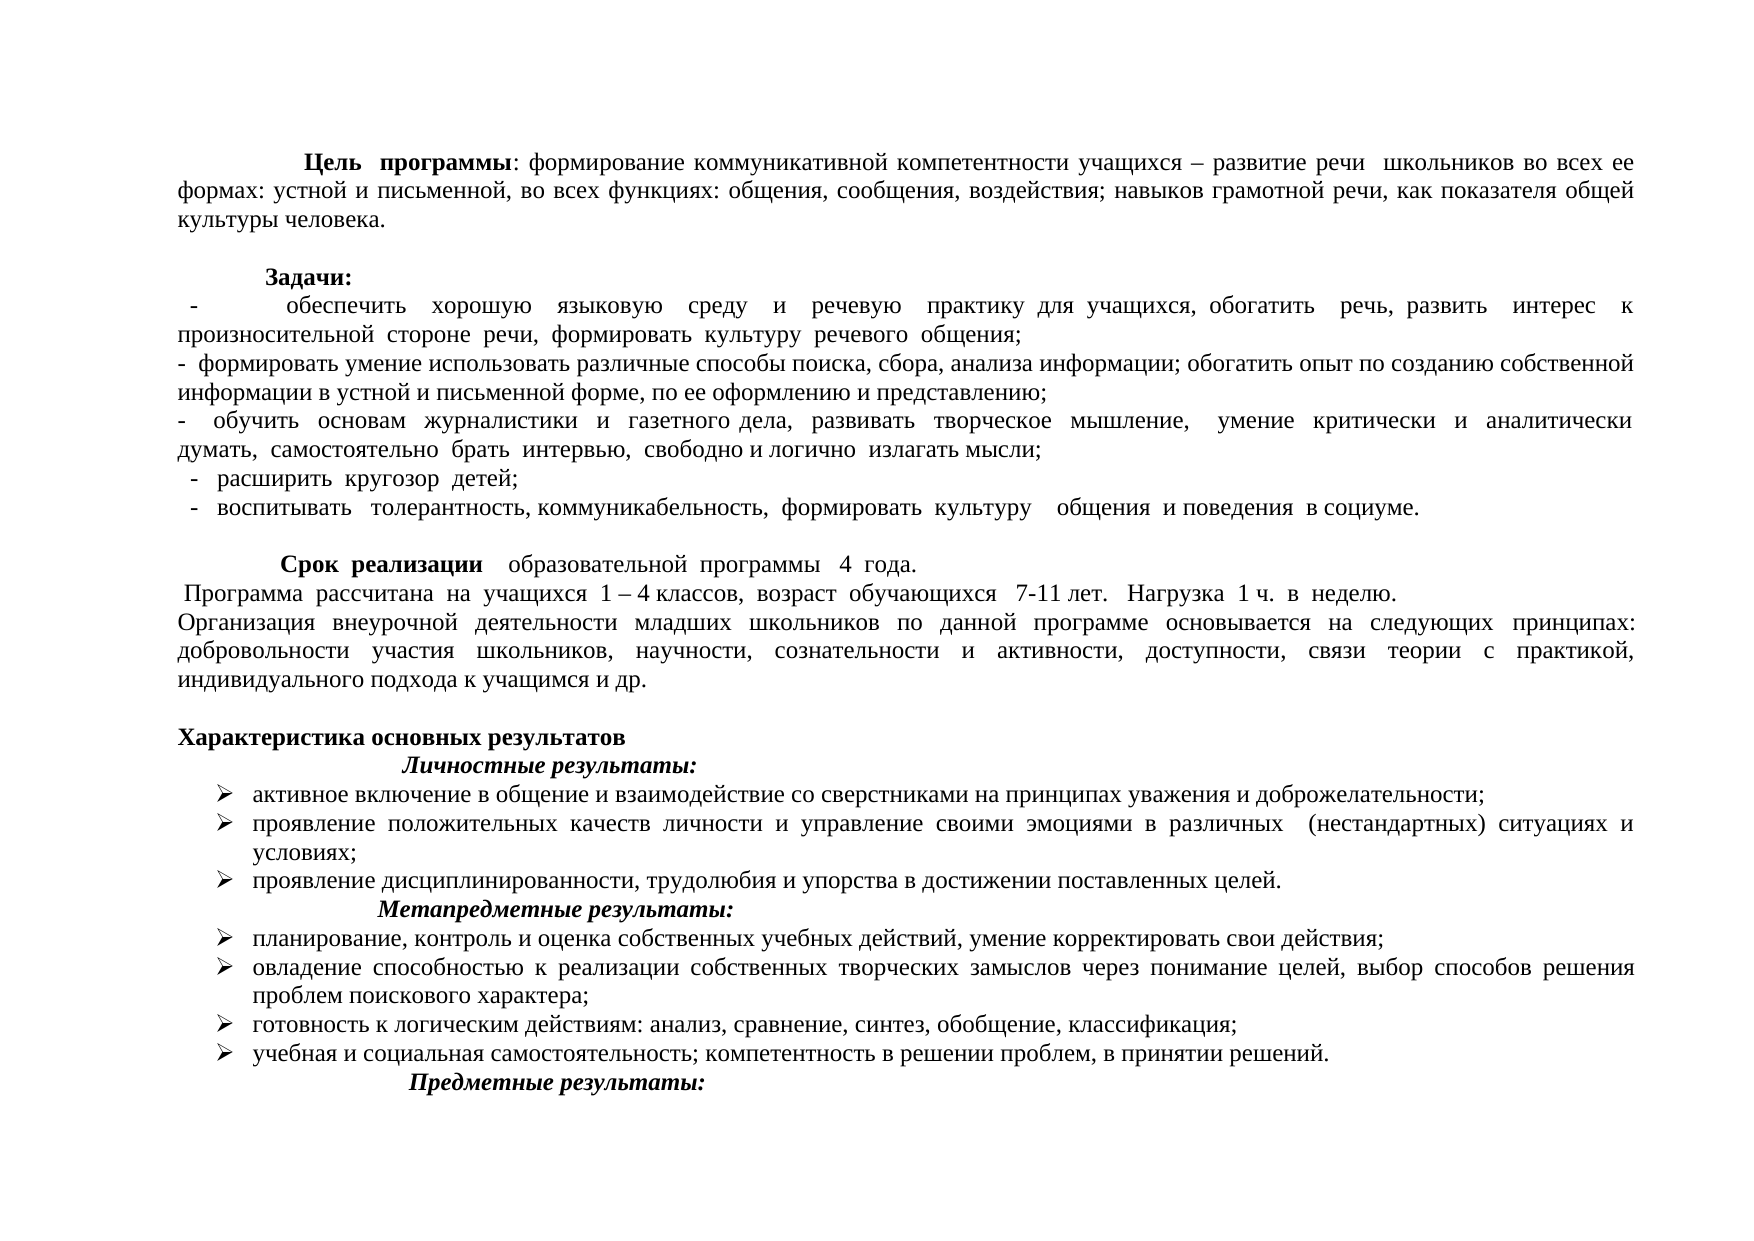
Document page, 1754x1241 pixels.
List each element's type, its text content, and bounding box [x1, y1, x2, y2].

text - формировать умение использовать различные способы поиска, сбора, анализа информации; обогатить опыт по созданию собственной информации в устной и письменной форме, по ее оформлению и представлению; [177, 348, 1636, 406]
text Срок реализации образовательной программы 4 года. [236, 549, 1636, 578]
text Предметные результаты: [177, 1067, 1636, 1096]
list учебная и социальная самостоятельность; компетентность в решении проблем, в принятии решений. [215, 1038, 1636, 1067]
text - расширить кругозор детей; [177, 463, 1636, 492]
list активное включение в общение и взаимодействие со сверстниками на принципах уважения и доброжелательности; [215, 779, 1636, 808]
text - воспитывать толерантность, коммуникабельность, формировать культуру общения и поведения в социуме. [177, 492, 1636, 521]
text Организация внеурочной деятельности младших школьников по данной программе основывается на следующих принципах: добровольности участия школьников, научности, сознательности и активности, доступности, связи теории с практикой, индивидуального подхода к учащимся и др. [177, 607, 1636, 693]
text - обеспечить хорошую языковую среду и речевую практику для учащихся, обогатить речь, развить интерес к произносительной стороне речи, формировать культуру речевого общения; [177, 291, 1636, 348]
text Личностные результаты: [177, 751, 1636, 779]
list готовность к логическим действиям: анализ, сравнение, синтез, обобщение, классификация; [215, 1009, 1636, 1038]
list овладение способностью к реализации собственных творческих замыслов через понимание целей, выбор способов решения проблем поискового характера; [215, 952, 1636, 1009]
list проявление положительных качеств личности и управление своими эмоциями в различных (нестандартных) ситуациях и условиях; [215, 808, 1636, 866]
text Характеристика основных результатов [177, 722, 1636, 751]
list проявление дисциплинированности, трудолюбия и упорства в достижении поставленных целей. [215, 866, 1636, 894]
text Программа рассчитана на учащихся 1 – 4 классов, возраст обучающихся 7-11 лет. Нагрузка 1 ч. в неделю. [177, 578, 1636, 607]
text - обучить основам журналистики и газетного дела, развивать творческое мышление, умение критически и аналитически думать, самостоятельно брать интервью, свободно и логично излагать мысли; [177, 406, 1636, 463]
list планирование, контроль и оценка собственных учебных действий, умение корректировать свои действия; [215, 923, 1636, 952]
text Метапредметные результаты: [177, 894, 1636, 923]
text Задачи: [177, 262, 1636, 291]
text Цель программы: формирование коммуникативной компетентности учащихся – развитие речи школьников во всех ее формах: устной и письменной, во всех функциях: общения, сообщения, воздействия; навыков грамотной речи, как показателя общей культуры человека. [177, 147, 1636, 233]
